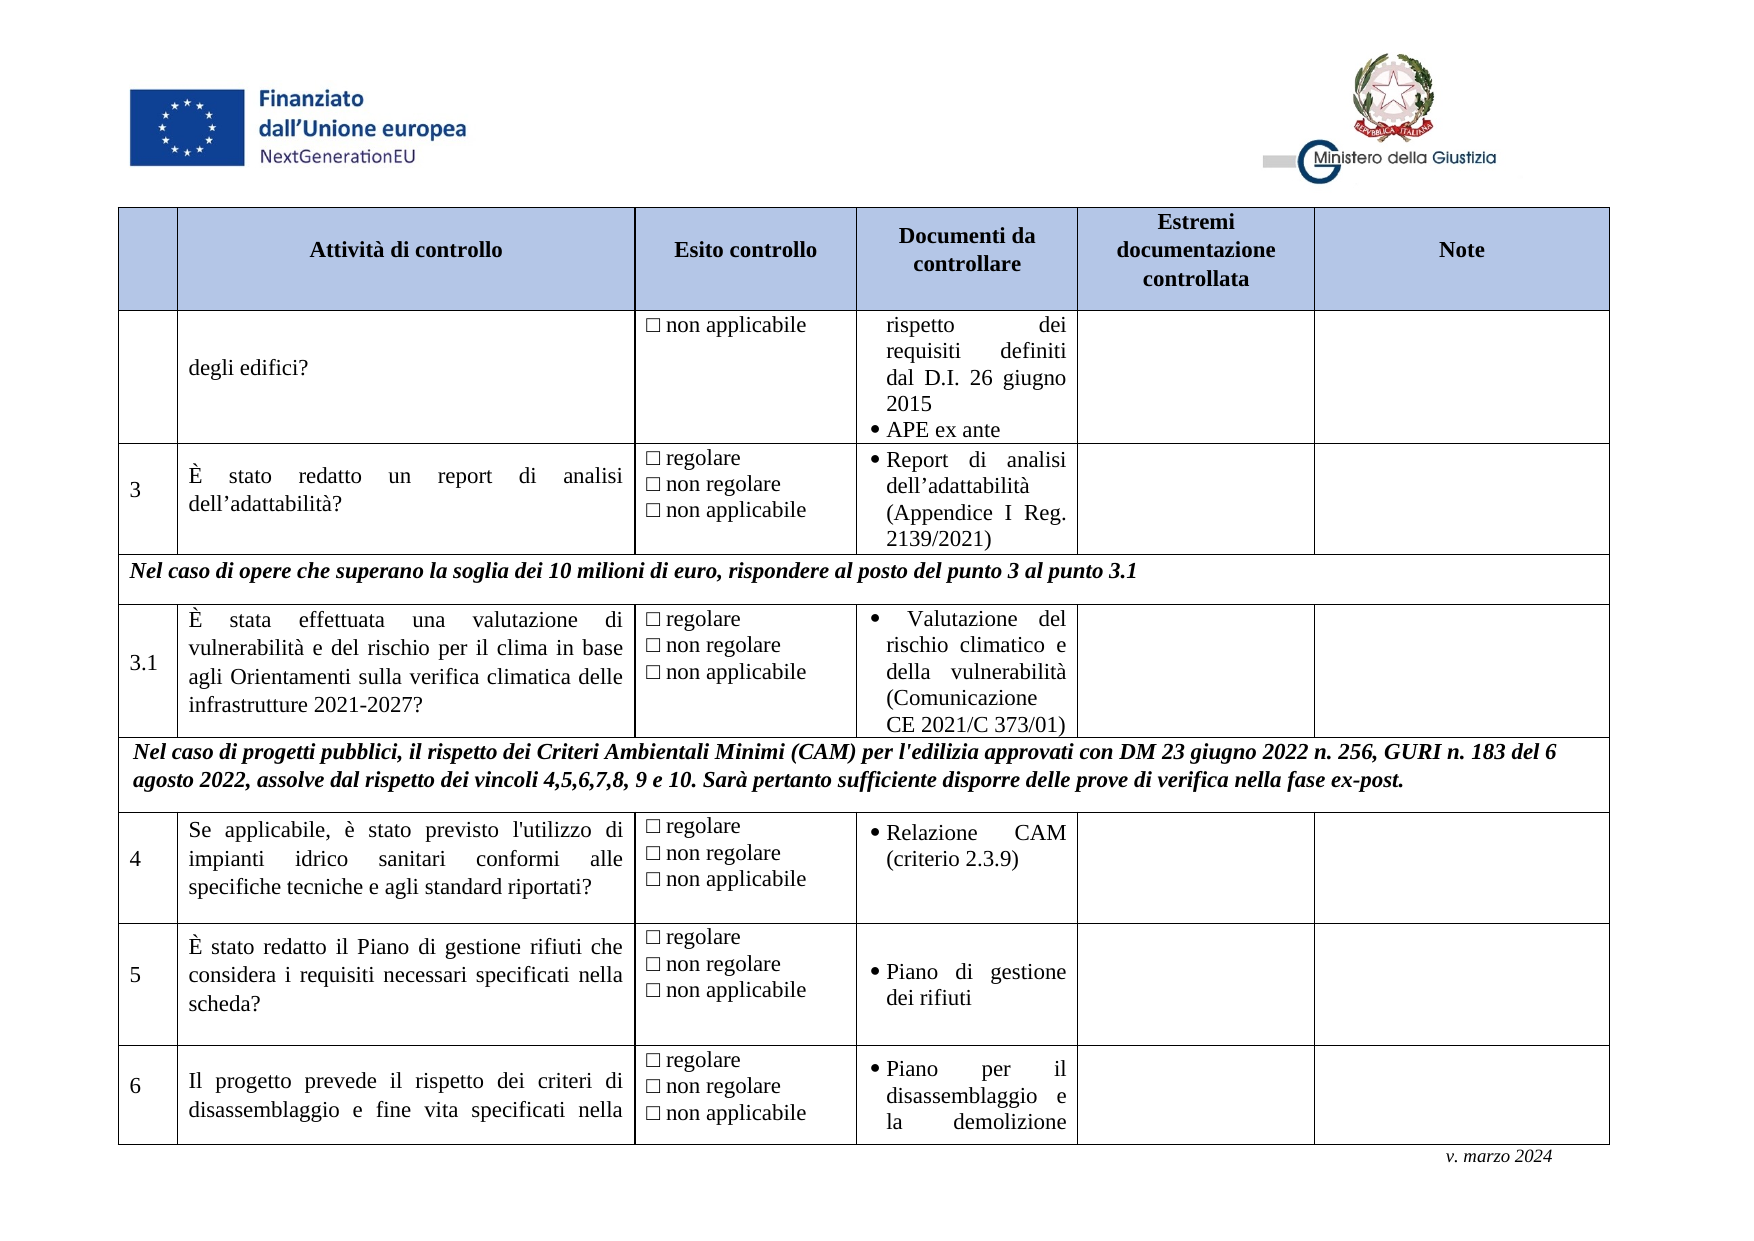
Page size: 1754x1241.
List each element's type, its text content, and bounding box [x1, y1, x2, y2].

table_cell 2 [119, 311, 177, 443]
table_cell [1078, 924, 1314, 1045]
table_cell Report di analisi dell’adattabilità (Appendice I Reg. 2139/2021) [857, 444, 1077, 553]
table_cell Il progetto prevede il rispetto dei criteri di disassemblaggio e fine vita specificati nella scheda tecnica? [178, 1046, 634, 1144]
table_header [119, 208, 177, 310]
table_cell 6 [119, 1046, 177, 1144]
table_cell 3.1 [119, 605, 177, 737]
picture [118, 80, 485, 176]
table_cell 3 [119, 444, 177, 553]
table_cell [1078, 605, 1314, 737]
table_cell □ regolare □ non regolare □ non applicabile [636, 1046, 856, 1144]
table_cell È stato redatto un report di analisi dell’adattabilità? [178, 444, 634, 553]
table_cell 4 [119, 813, 177, 922]
table_cell □ regolare □ non regolare □ non applicabile [636, 813, 856, 922]
table_cell □ regolare □ non regolare □ non applicabile [636, 444, 856, 553]
table_header Note [1315, 208, 1609, 310]
picture [1200, 41, 1605, 207]
table_cell [1078, 444, 1314, 553]
table_cell 5 [119, 924, 177, 1045]
table_cell Relazione CAM (criterio 2.3.9) [857, 813, 1077, 922]
table_cell È stato redatto il Piano di gestione rifiuti che considera i requisiti necessari specificati nella scheda? [178, 924, 634, 1045]
table_cell L‘intervento rispetta i requisiti della normativa vigente in materia di efficienza energetica degli edifici? [178, 311, 634, 443]
table_cell Piano per il disassemblaggio e la demolizione selettiva in linea con quanto previsto dai CAM vigenti (criterio 2.4.14) [857, 1046, 1077, 1144]
table_cell Nel caso di progetti pubblici, il rispetto dei Criteri Ambientali Minimi (CAM) per l'edilizia approvati con DM 23 giugno 2022 n. 256, GURI n. 183 del 6 agosto 2022, assolve dal rispetto dei vincoli 4,5,6,7,8, 9 e 10. Sarà pertanto sufficiente disporre delle prove di verifica nella fase ex-post. [119, 738, 1609, 812]
table_cell [1078, 311, 1314, 443]
table_cell □ regolare □ non regolare □ non applicabile [636, 311, 856, 443]
table_cell Valutazione del rischio climatico e della vulnerabilità (Comunicazione CE 2021/C 373/01) [857, 605, 1077, 737]
table_cell [1315, 813, 1609, 922]
table_cell □ regolare □ non regolare □ non applicabile [636, 924, 856, 1045]
table_cell [1315, 444, 1609, 553]
table_cell Piano di gestione dei rifiuti [857, 924, 1077, 1045]
table_cell Documentazione a supporto del rispetto dei requisiti definiti dal D.I. 26 giugno 2015 APE ex ante [857, 311, 1077, 443]
table_cell Se applicabile, è stato previsto l'utilizzo di impianti idrico sanitari conformi alle specifiche tecniche e agli standard riportati? [178, 813, 634, 922]
table_cell È stata effettuata una valutazione di vulnerabilità e del rischio per il clima in base agli Orientamenti sulla verifica climatica delle infrastrutture 2021-2027? [178, 605, 634, 737]
table_cell [1315, 1046, 1609, 1144]
table_header Documenti da controllare [857, 208, 1077, 310]
table_header Estremi documentazione controllata [1078, 208, 1314, 310]
table_cell [1078, 1046, 1314, 1144]
table_cell [1078, 813, 1314, 922]
table_cell Nel caso di opere che superano la soglia dei 10 milioni di euro, rispondere al posto del punto 3 al punto 3.1 [119, 555, 1609, 604]
table_cell [1315, 605, 1609, 737]
table_cell [1315, 311, 1609, 443]
table_header Attività di controllo [178, 208, 634, 310]
table_cell □ regolare □ non regolare □ non applicabile [636, 605, 856, 737]
table_cell [1315, 924, 1609, 1045]
table_header Esito controllo [636, 208, 856, 310]
